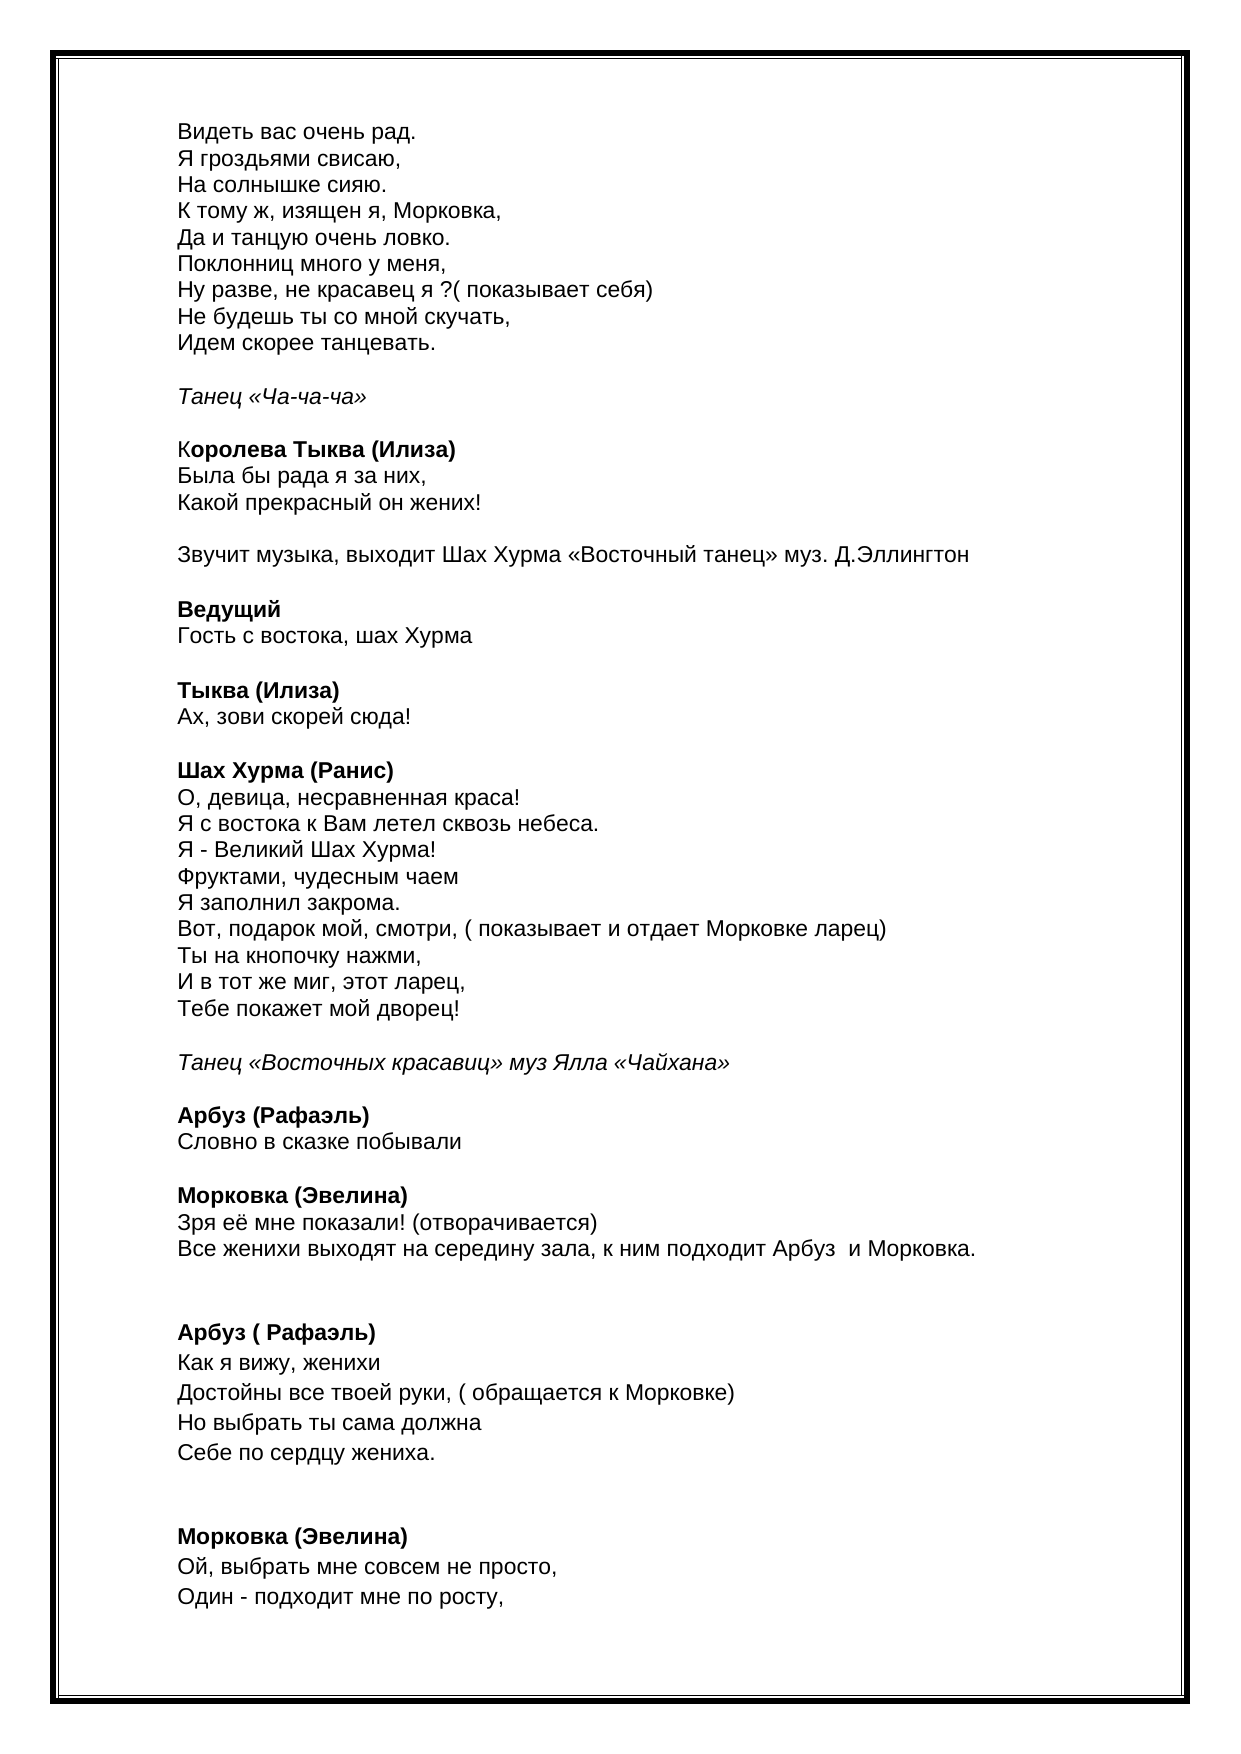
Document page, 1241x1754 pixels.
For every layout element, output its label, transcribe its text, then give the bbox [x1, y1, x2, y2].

text Танец «Ча-ча-ча» [177, 383, 1152, 410]
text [177, 1523, 1152, 1610]
text Арбуз (Рафаэль) Словно в сказке побывали [177, 1102, 1152, 1182]
text Танец «Восточных красавиц» муз Ялла «Чайхана» [177, 1049, 1152, 1075]
text Арбуз ( Рафаэль) Как я вижу, женихи Достойны все твоей руки, ( обращается к Морковке) Но выбрать ты сама должна Себе по сердцу жениха. [177, 1318, 1152, 1498]
text Морковка (Эвелина) Зря её мне показали! (отворачивается) [408, 1182, 1152, 1235]
text Ведущий Гость с востока, шах Хурма [177, 596, 1152, 677]
text Тыква (Илиза) Ах, зови скорей сюда! [177, 677, 1152, 757]
text Все женихи выходят на середину зала, к ним подходит Арбуз и Морковка. [177, 1235, 1152, 1293]
text Шах Хурма (Ранис) О, девица, несравненная краса! Я с востока к Вам летел сквозь небеса. Я - Великий Шах Хурма! Фруктами, чудесным чаем Я заполнил закрома. Вот, подарок мой, смотри, ( показывает и отдает Морковке ларец) Ты на кнопочку нажми, И в тот же миг, этот ларец, Тебе покажет мой дворец! [177, 757, 1152, 1049]
text Королева Тыква (Илиза) Была бы рада я за них, Какой прекрасный он жених! Звучит музыка, выходит Шах Хурма «Восточный танец» муз. Д.Эллингтон [177, 410, 1152, 596]
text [177, 118, 1152, 383]
